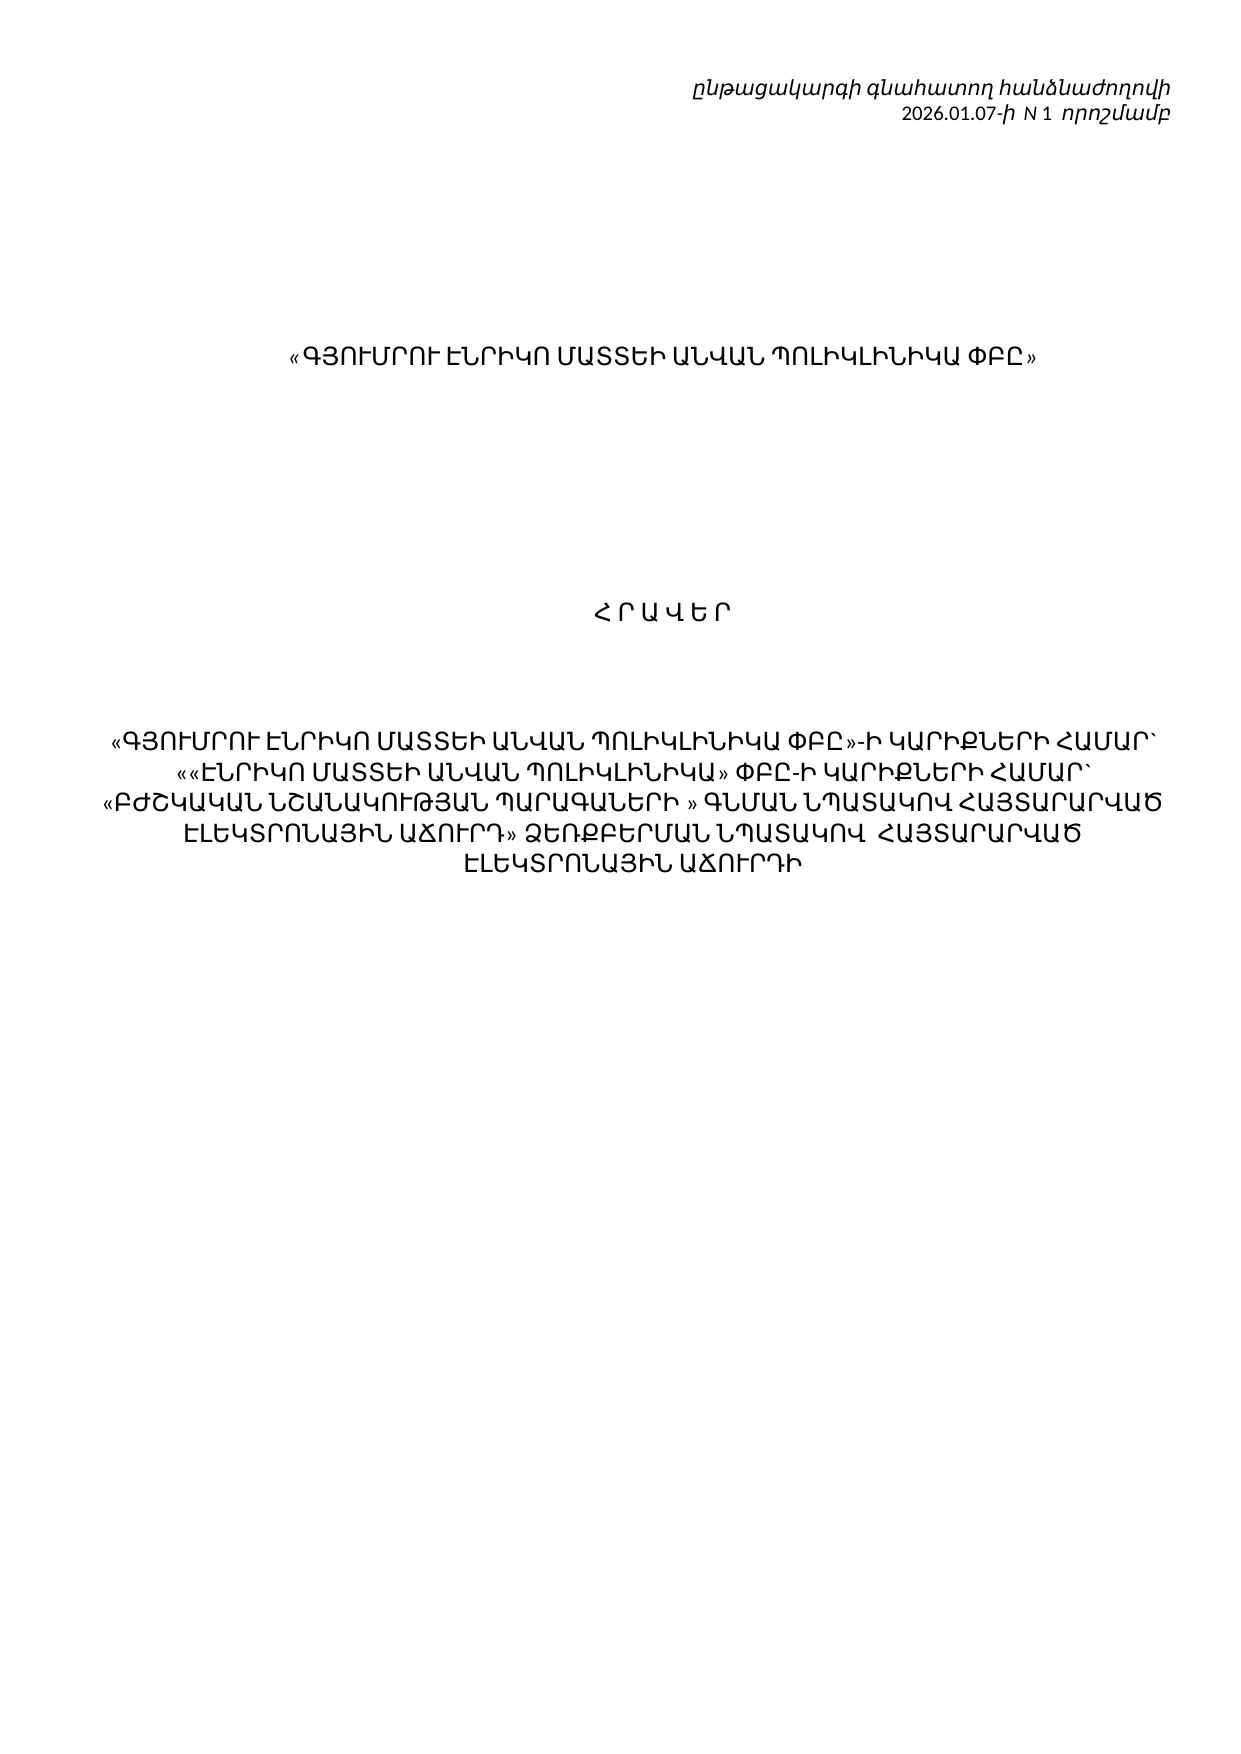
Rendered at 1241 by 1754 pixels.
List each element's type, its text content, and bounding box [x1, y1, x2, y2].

text Հ Ր Ա Վ Ե Ր [94, 597, 1172, 628]
text ընթացակարգի գնահատող հանձնաժողովի [94, 75, 1171, 100]
text «ԳՅՈՒՄՐՈՒ ԷՆՐԻԿՈ ՄԱՏՏԵԻ ԱՆՎԱՆ ՊՈԼԻԿԼԻՆԻԿԱ ՓԲԸ»-Ի ԿԱՐԻՔՆԵՐԻ ՀԱՄԱՐ` ««ԷՆՐԻԿՈ ՄԱՏՏԵԻ ԱՆՎԱՆ ՊՈԼԻԿԼԻՆԻԿԱ» ՓԲԸ-Ի ԿԱՐԻՔՆԵՐԻ ՀԱՄԱՐ` «ԲԺՇԿԱԿԱՆ ՆՇԱՆԱԿՈՒԹՅԱՆ ՊԱՐԱԳԱՆԵՐԻ » ԳՆՄԱՆ ՆՊԱՏԱԿՈՎ ՀԱՅՏԱՐԱՐՎԱԾ ԷԼԵԿՏՐՈՆԱՅԻՆ ԱՃՈՒՐԴ» ՁԵՌՔԲԵՐՄԱՆ ՆՊԱՏԱԿՈՎ ՀԱՅՏԱՐԱՐՎԱԾ ԷԼԵԿՏՐՈՆԱՅԻՆ ԱՃՈՒՐԴԻ [94, 726, 1172, 879]
text 2026.01.07 -ի N 1 որոշմամբ [94, 100, 1171, 126]
text « ԳՅՈՒՄՐՈՒ ԷՆՐԻԿՈ ՄԱՏՏԵԻ ԱՆՎԱՆ ՊՈԼԻԿԼԻՆԻԿԱ ՓԲԸ» [94, 341, 1172, 371]
